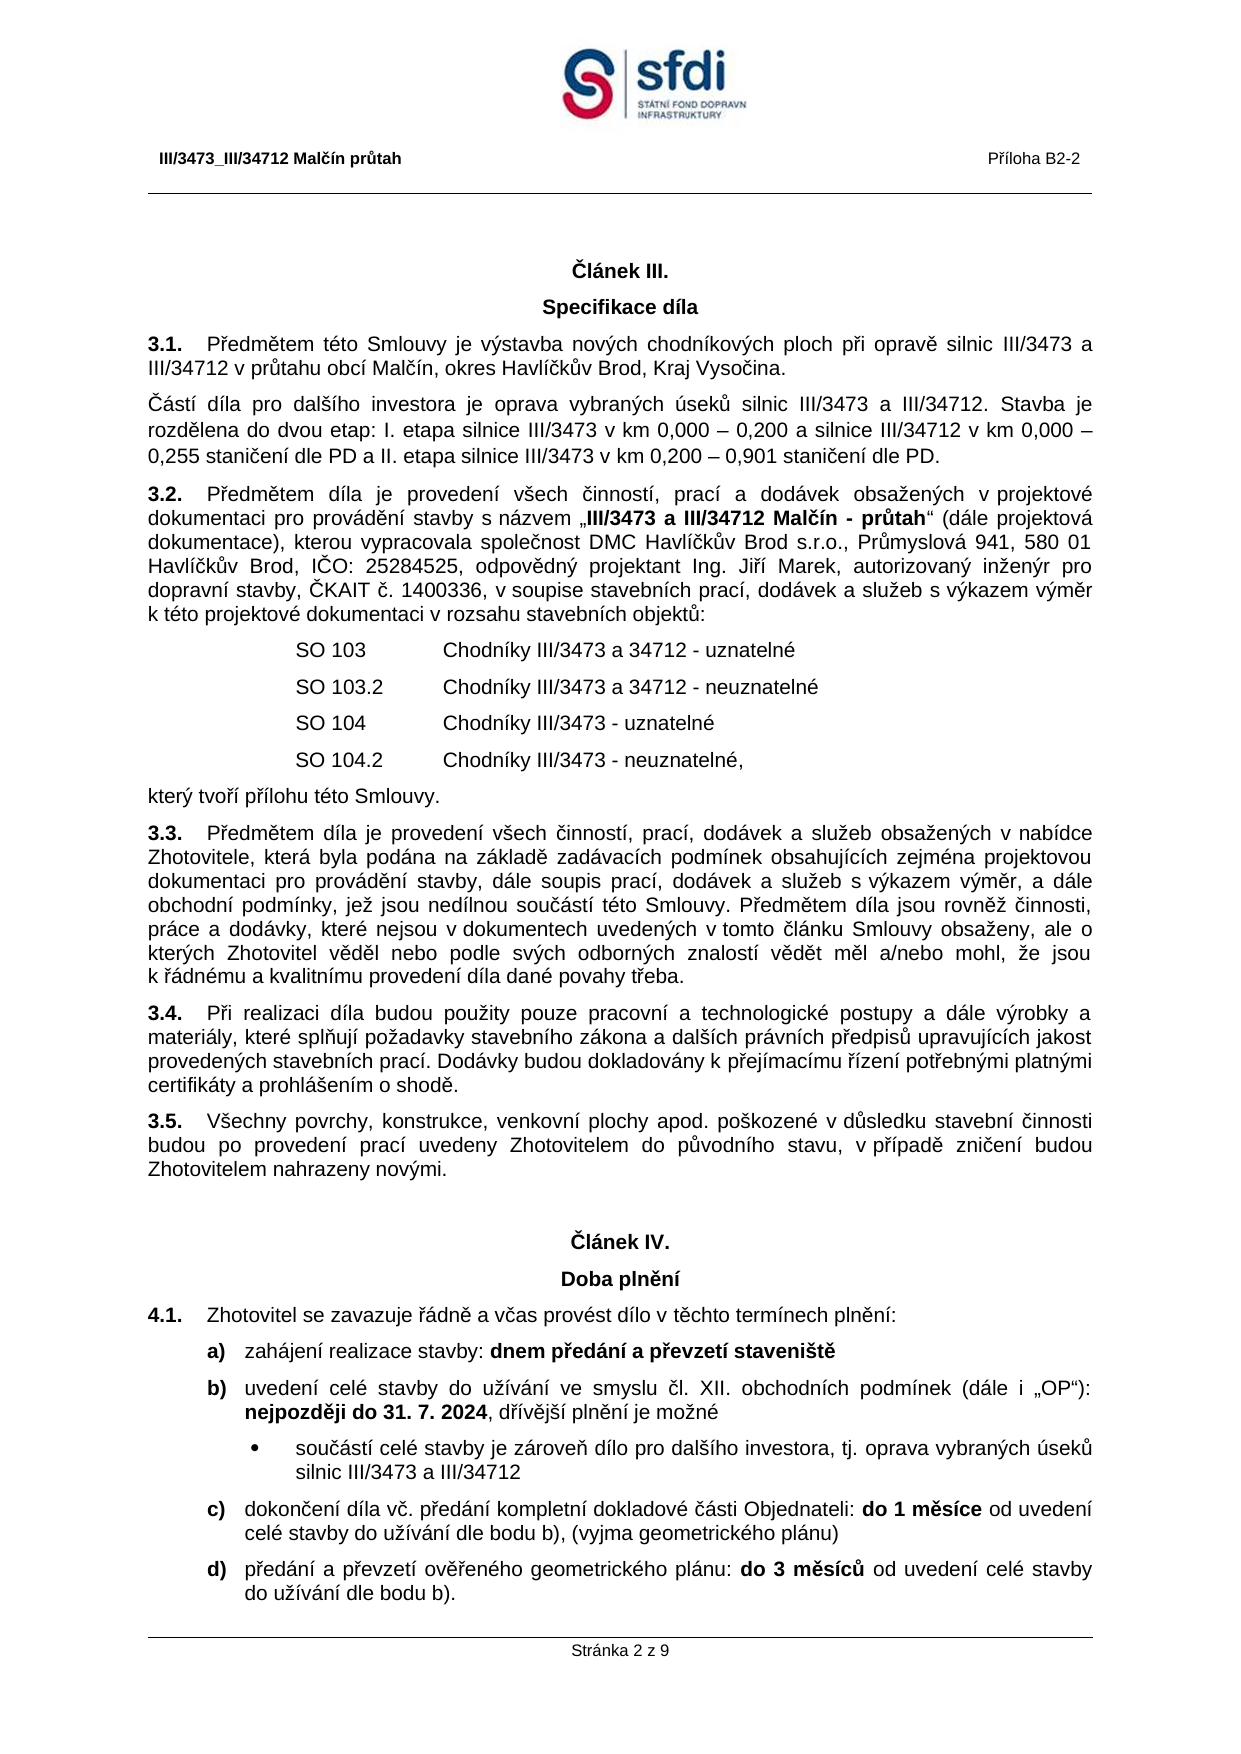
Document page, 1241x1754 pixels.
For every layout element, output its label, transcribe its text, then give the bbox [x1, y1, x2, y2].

picture [559, 29, 747, 133]
subtitle Doba plnění [148, 1266, 1093, 1290]
text Článek IV. [148, 1230, 1093, 1254]
text který tvoří přílohu této Smlouvy. [148, 784, 1093, 808]
list součástí celé stavby je zároveň dílo pro dalšího investora, tj. oprava vybraných úseků silnic III/3473 a III/34712 [251, 1436, 1093, 1484]
text Částí díla pro dalšího investora je oprava vybraných úseků silnic III/3473 a III/34712. Stavba je rozdělena do dvou etap: I. etapa silnice III/3473 v km 0,000 – 0,200 a silnice III/34712 v km 0,000 – 0,255 staničení dle PD a II. etapa silnice III/3473 v km 0,200 – 0,901 staničení dle PD. [148, 392, 1093, 468]
list Zhotovitel se zavazuje řádně a včas provést dílo v těchto termínech plnění: [148, 1303, 1093, 1327]
list Předmětem této Smlouvy je výstavba nových chodníkových ploch při opravě silnic III/3473 a III/34712 v průtahu obcí Malčín, okres Havlíčkův Brod, Kraj Vysočina. [148, 332, 1093, 379]
text Článek III. [148, 259, 1093, 283]
list zahájení realizace stavby: dnem předání a převzetí staveniště [207, 1339, 1093, 1363]
list předání a převzetí ověřeného geometrického plánu: do 3 měsíců od uvedení celé stavby do užívání dle bodu b). [207, 1557, 1093, 1605]
text SO 104.2 Chodníky III/3473 - neuznatelné, [221, 748, 1093, 772]
text SO 104 Chodníky III/3473 - uznatelné [221, 711, 1093, 735]
list Při realizaci díla budou použity pouze pracovní a technologické postupy a dále výrobky a materiály, které splňují požadavky stavebního zákona a dalších právních předpisů upravujících jakost provedených stavebních prací. Dodávky budou dokladovány k přejímacímu řízení potřebnými platnými certifikáty a prohlášením o shodě. [148, 1001, 1093, 1097]
list Všechny povrchy, konstrukce, venkovní plochy apod. poškozené v důsledku stavební činnosti budou po provedení prací uvedeny Zhotovitelem do původního stavu, v případě zničení budou Zhotovitelem nahrazeny novými. [148, 1109, 1093, 1181]
subtitle Specifikace díla [148, 295, 1093, 319]
list Předmětem díla je provedení všech činností, prací a dodávek obsažených v projektové dokumentaci pro provádění stavby s názvem „III/3473 a III/34712 Malčín - průtah“ (dále projektová dokumentace), kterou vypracovala společnost DMC Havlíčkův Brod s.r.o., Průmyslová 941, 580 01 Havlíčkův Brod, IČO: 25284525, odpovědný projektant Ing. Jiří Marek, autorizovaný inženýr pro dopravní stavby, ČKAIT č. 1400336, v soupise stavebních prací, dodávek a služeb s výkazem výměr k této projektové dokumentaci v rozsahu stavebních objektů: [148, 482, 1093, 626]
list Předmětem díla je provedení všech činností, prací, dodávek a služeb obsažených v nabídce Zhotovitele, která byla podána na základě zadávacích podmínek obsahujících zejména projektovou dokumentaci pro provádění stavby, dále soupis prací, dodávek a služeb s výkazem výměr, a dále obchodní podmínky, jež jsou nedílnou součástí této Smlouvy. Předmětem díla jsou rovněž činnosti, práce a dodávky, které nejsou v dokumentech uvedených v tomto článku Smlouvy obsaženy, ale o kterých Zhotovitel věděl nebo podle svých odborných znalostí vědět měl a/nebo mohl, že jsou k řádnému a kvalitnímu provedení díla dané povahy třeba. [148, 821, 1093, 988]
text SO 103 Chodníky III/3473 a 34712 - uznatelné [221, 638, 1093, 662]
text SO 103.2 Chodníky III/3473 a 34712 - neuznatelné [221, 675, 1093, 699]
list uvedení celé stavby do užívání ve smyslu čl. XII. obchodních podmínek (dále i „OP“): nejpozději do 31. 7. 2024, dřívější plnění je možné [207, 1376, 1093, 1424]
list dokončení díla vč. předání kompletní dokladové části Objednateli: do 1 měsíce od uvedení celé stavby do užívání dle bodu b), (vyjma geometrického plánu) [207, 1497, 1093, 1544]
